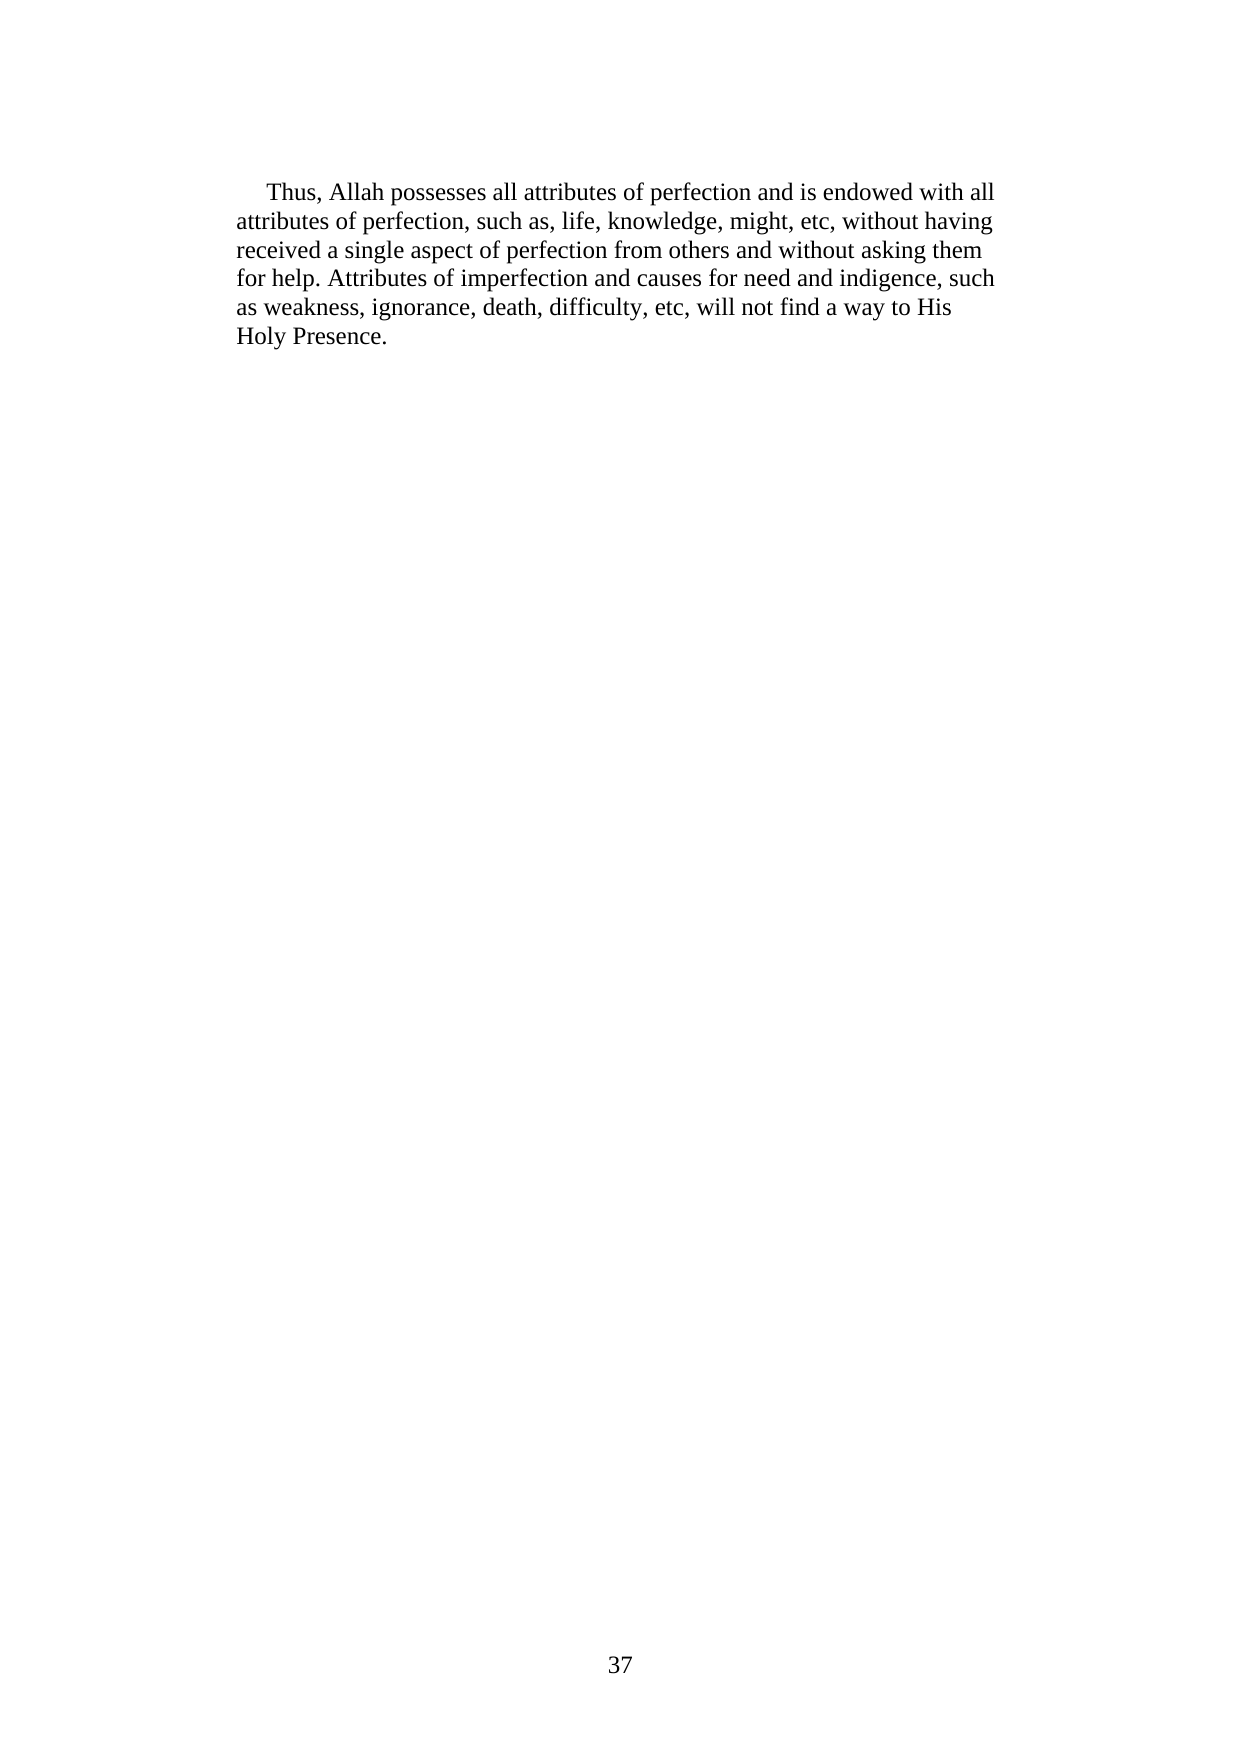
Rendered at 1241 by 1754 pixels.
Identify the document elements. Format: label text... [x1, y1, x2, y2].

text Thus, Allah possesses all attributes of perfection and is endowed with all attributes of perfection, such as, life, knowledge, might, etc, without having received a single aspect of perfection from others and without asking them for help. Attributes of imperfection and causes for need and indigence, such as weakness, ignorance, death, difficulty, etc, will not find a way to His Holy Presence. [236, 177, 1004, 350]
